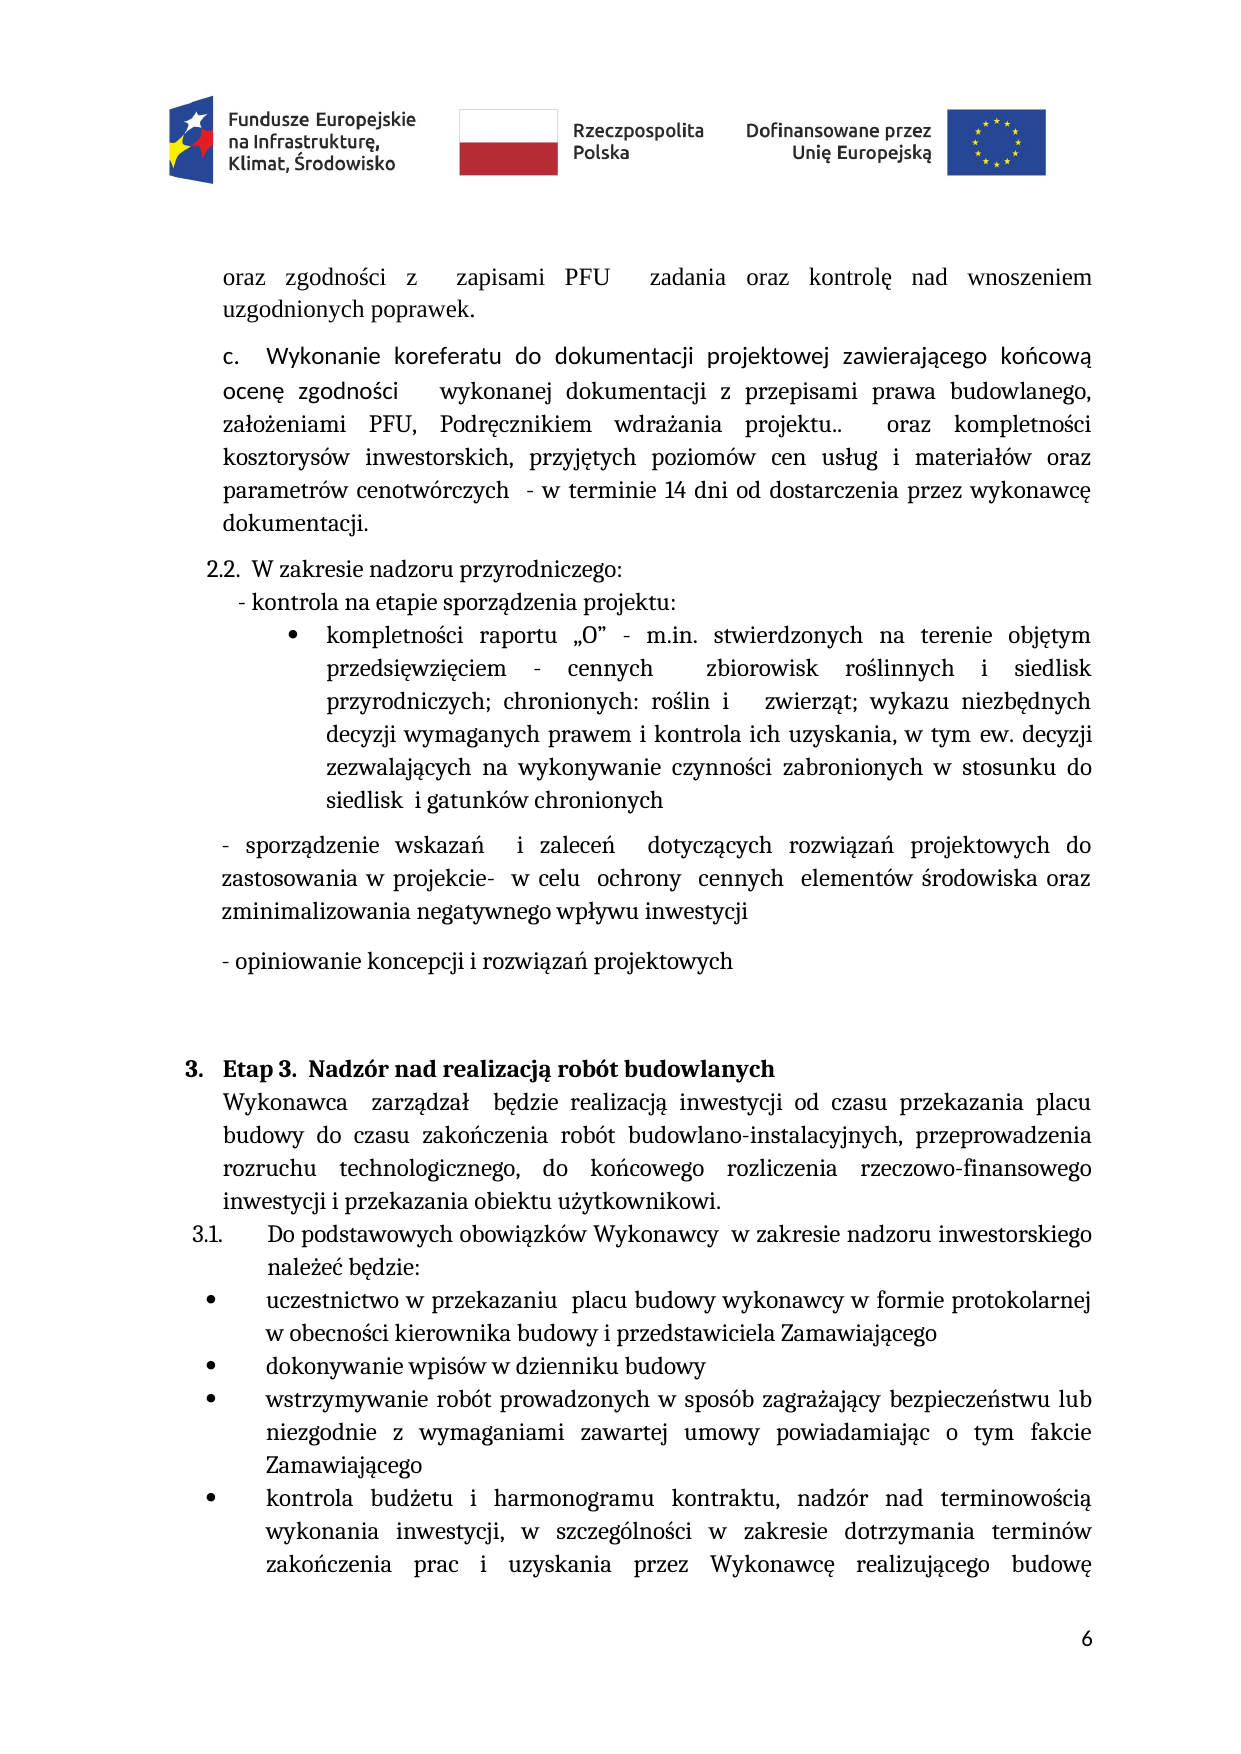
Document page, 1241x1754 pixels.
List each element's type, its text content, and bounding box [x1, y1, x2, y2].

list Do podstawowych obowiązków Wykonawcy w zakresie nadzoru inwestorskiego należeć będzie: [192, 1220, 1093, 1281]
list dokonywanie wpisów w dzienniku budowy [207, 1352, 1093, 1381]
picture [147, 73, 1069, 206]
text c. Wykonanie koreferatu do dokumentacji projektowej zawierającego końcową ocenę zgodności wykonanej dokumentacji z przepisami prawa budowlanego, założeniami PFU, Podręcznikiem wdrażania projektu.. oraz kompletności kosztorysów inwestorskich, przyjętych poziomów cen usług i materiałów oraz parametrów cenotwórczych - w terminie 14 dni od dostarczenia przez wykonawcę dokumentacji. [223, 340, 1093, 538]
list uczestnictwo w przekazaniu placu budowy wykonawcy w formie protokolarnej w obecności kierownika budowy i przedstawiciela Zamawiającego [207, 1286, 1093, 1347]
list 2.2. W zakresie nadzoru przyrodniczego: [207, 554, 1093, 583]
list Wykonawca zarządzał będzie realizacją inwestycji od czasu przekazania placu budowy do czasu zakończenia robót budowlano-instalacyjnych, przeprowadzenia rozruchu technologicznego, do końcowego rozliczenia rzeczowo-finansowego inwestycji i przekazania obiektu użytkownikowi. [223, 1088, 1093, 1215]
list - kontrola na etapie sporządzenia projektu: [177, 587, 1093, 616]
text - opiniowanie koncepcji i rozwiązań projektowych [221, 947, 1093, 976]
list kompletności raportu „O” - m.in. stwierdzonych na terenie objętym przedsięwzięciem - cennych zbiorowisk roślinnych i siedlisk przyrodniczych; chronionych: roślin i zwierząt; wykazu niezbędnych decyzji wymaganych prawem i kontrola ich uzyskania, w tym ew. decyzji zezwalających na wykonywanie czynności zabronionych w stosunku do siedlisk i gatunków chronionych [288, 621, 1093, 814]
list wstrzymywanie robót prowadzonych w sposób zagrażający bezpieczeństwu lub niezgodnie z wymaganiami zawartej umowy powiadamiając o tym fakcie Zamawiającego [207, 1385, 1093, 1479]
list Etap 3. Nadzór nad realizacją robót budowlanych [185, 1054, 1093, 1083]
text - sporządzenie wskazań i zaleceń dotyczących rozwiązań projektowych do zastosowania w projekcie- w celu ochrony cennych elementów środowiska oraz zminimalizowania negatywnego wpływu inwestycji [221, 831, 1093, 926]
